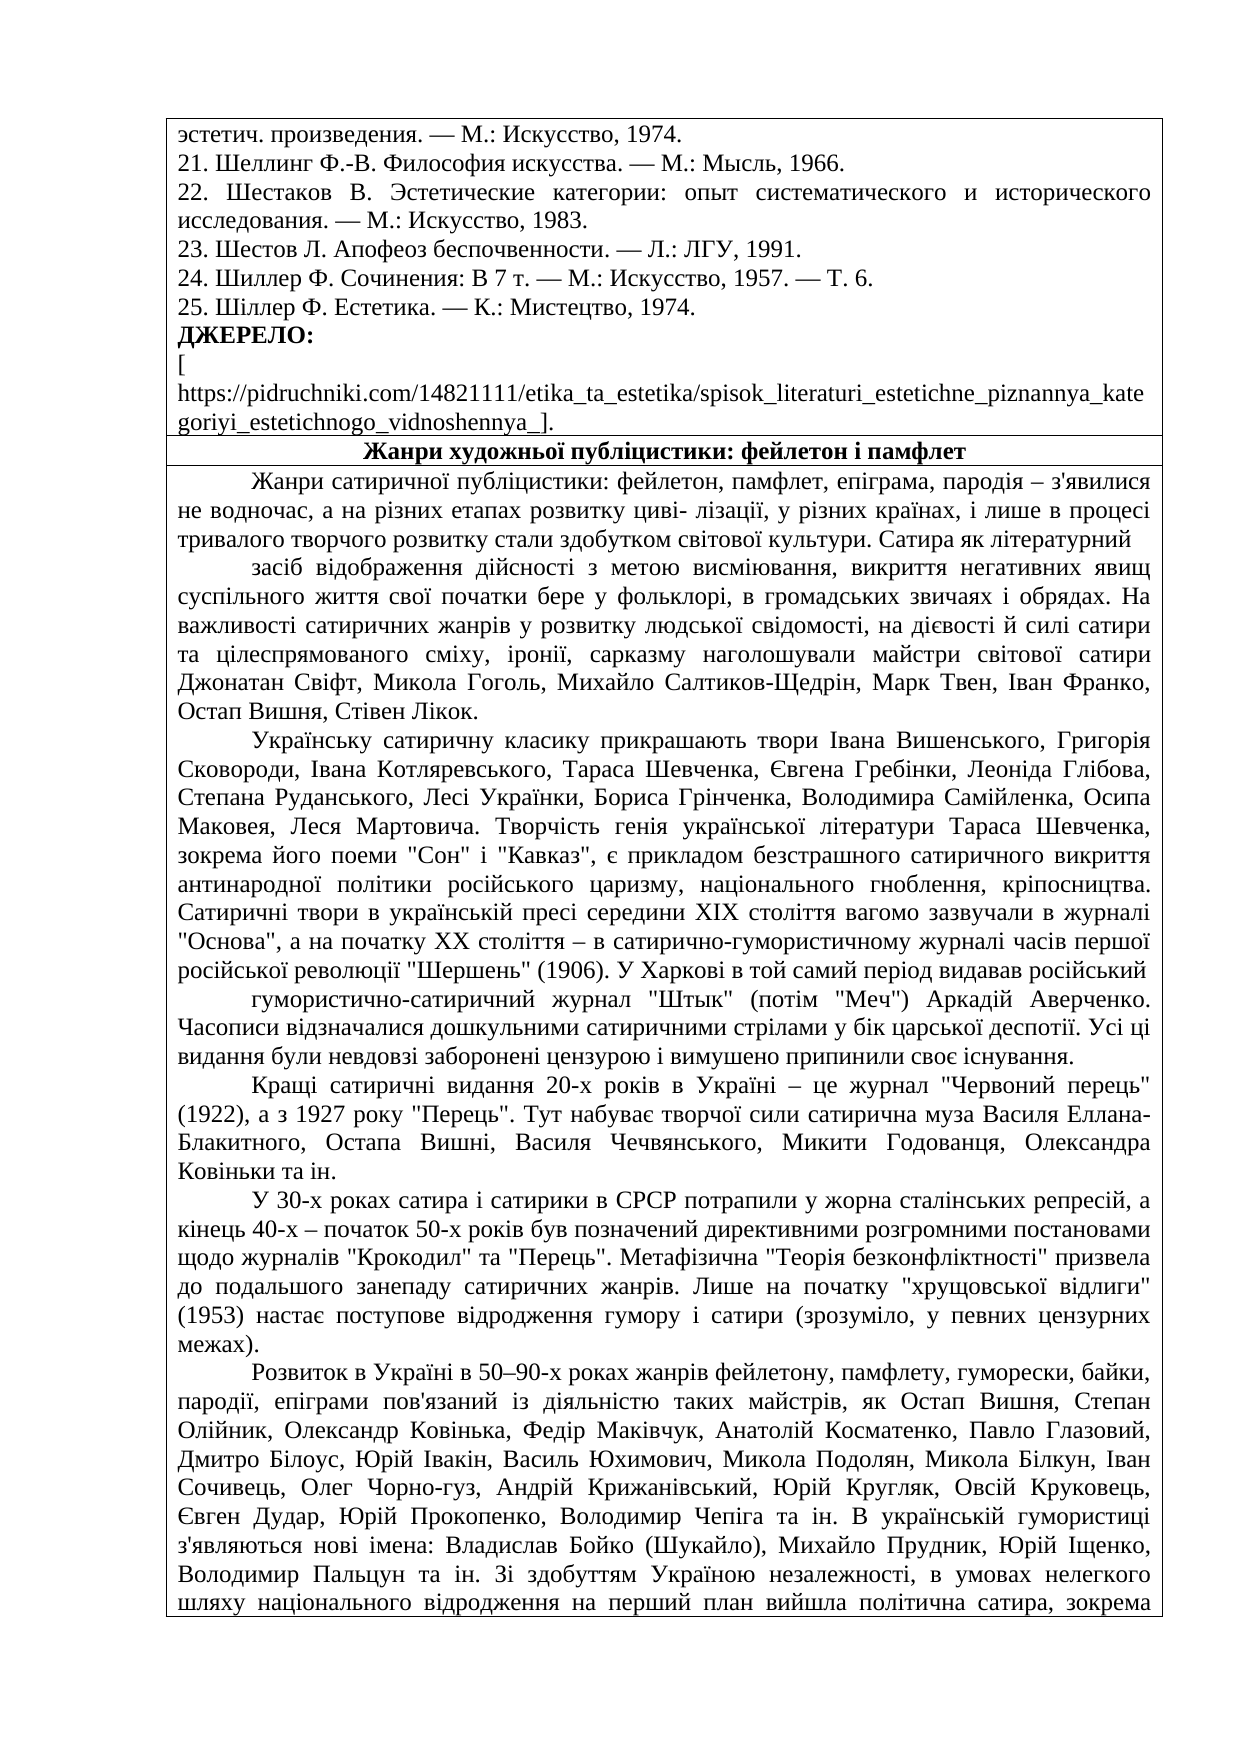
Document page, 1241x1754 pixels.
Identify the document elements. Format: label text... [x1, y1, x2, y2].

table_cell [167, 466, 1162, 1616]
table_cell Жанри художньої публіцистики: фейлетон і памфлет [167, 436, 1162, 465]
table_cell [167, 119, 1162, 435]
